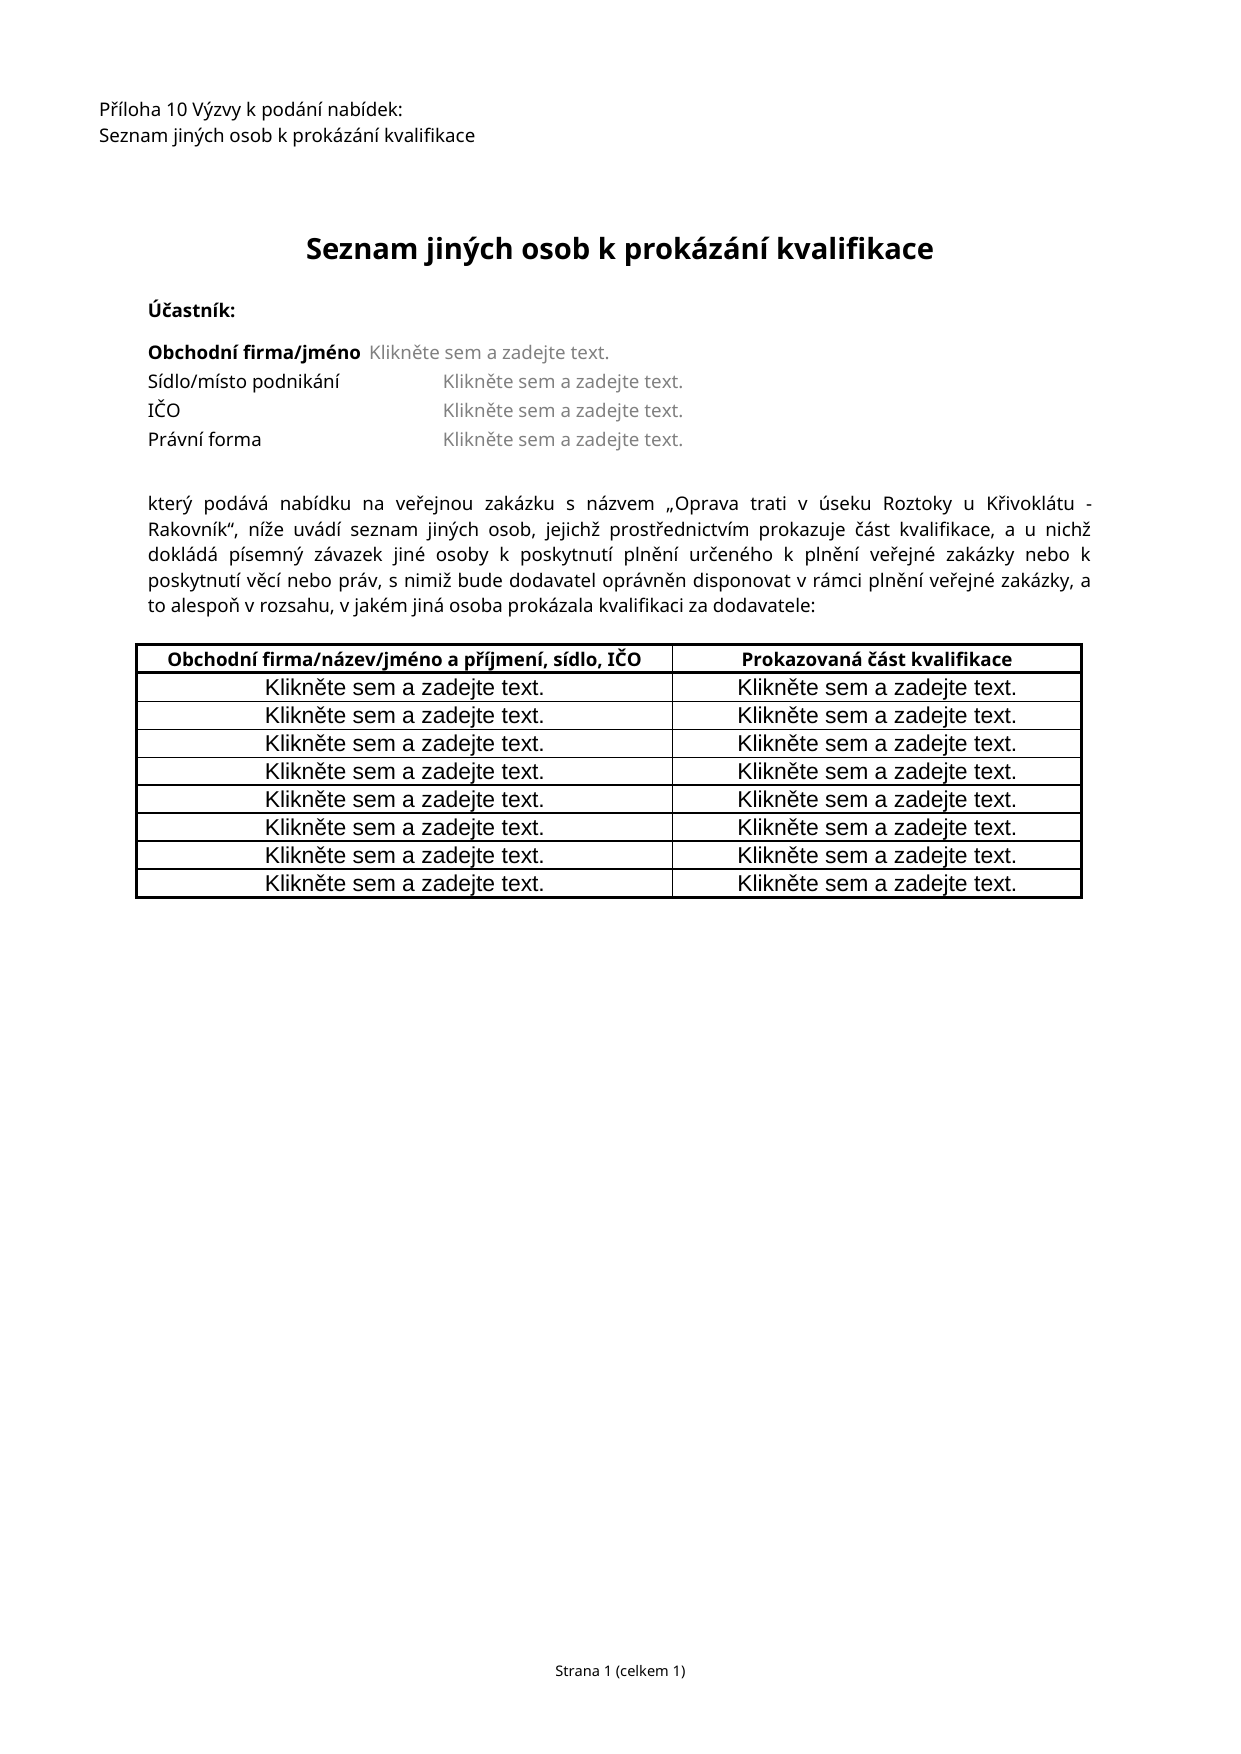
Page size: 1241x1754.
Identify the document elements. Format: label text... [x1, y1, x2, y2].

text Právní forma [148, 423, 1093, 452]
text Účastník: [148, 293, 1093, 324]
table_header Prokazovaná část kvalifikace [673, 646, 1080, 671]
text Obchodní firma/jméno [148, 336, 1093, 365]
text Sídlo/místo podnikání [148, 365, 1093, 394]
text IČO [148, 394, 1093, 423]
table_header Obchodní firma/název/jméno a příjmení, sídlo, IČO [138, 646, 672, 671]
text který podává nabídku na veřejnou zakázku s názvem „Oprava trati v úseku Roztoky u Křivoklátu - Rakovník“, níže uvádí seznam jiných osob, jejichž prostřednictvím prokazuje část kvalifikace, a u nichž dokládá písemný závazek jiné osoby k poskytnutí plnění určeného k plnění veřejné zakázky nebo k poskytnutí věcí nebo práv, s nimiž bude dodavatel oprávněn disponovat v rámci plnění veřejné zakázky, a to alespoň v rozsahu, v jakém jiná osoba prokázala kvalifikaci za dodavatele: [148, 490, 1093, 618]
title Seznam jiných osob k prokázání kvalifikace [148, 228, 1093, 268]
